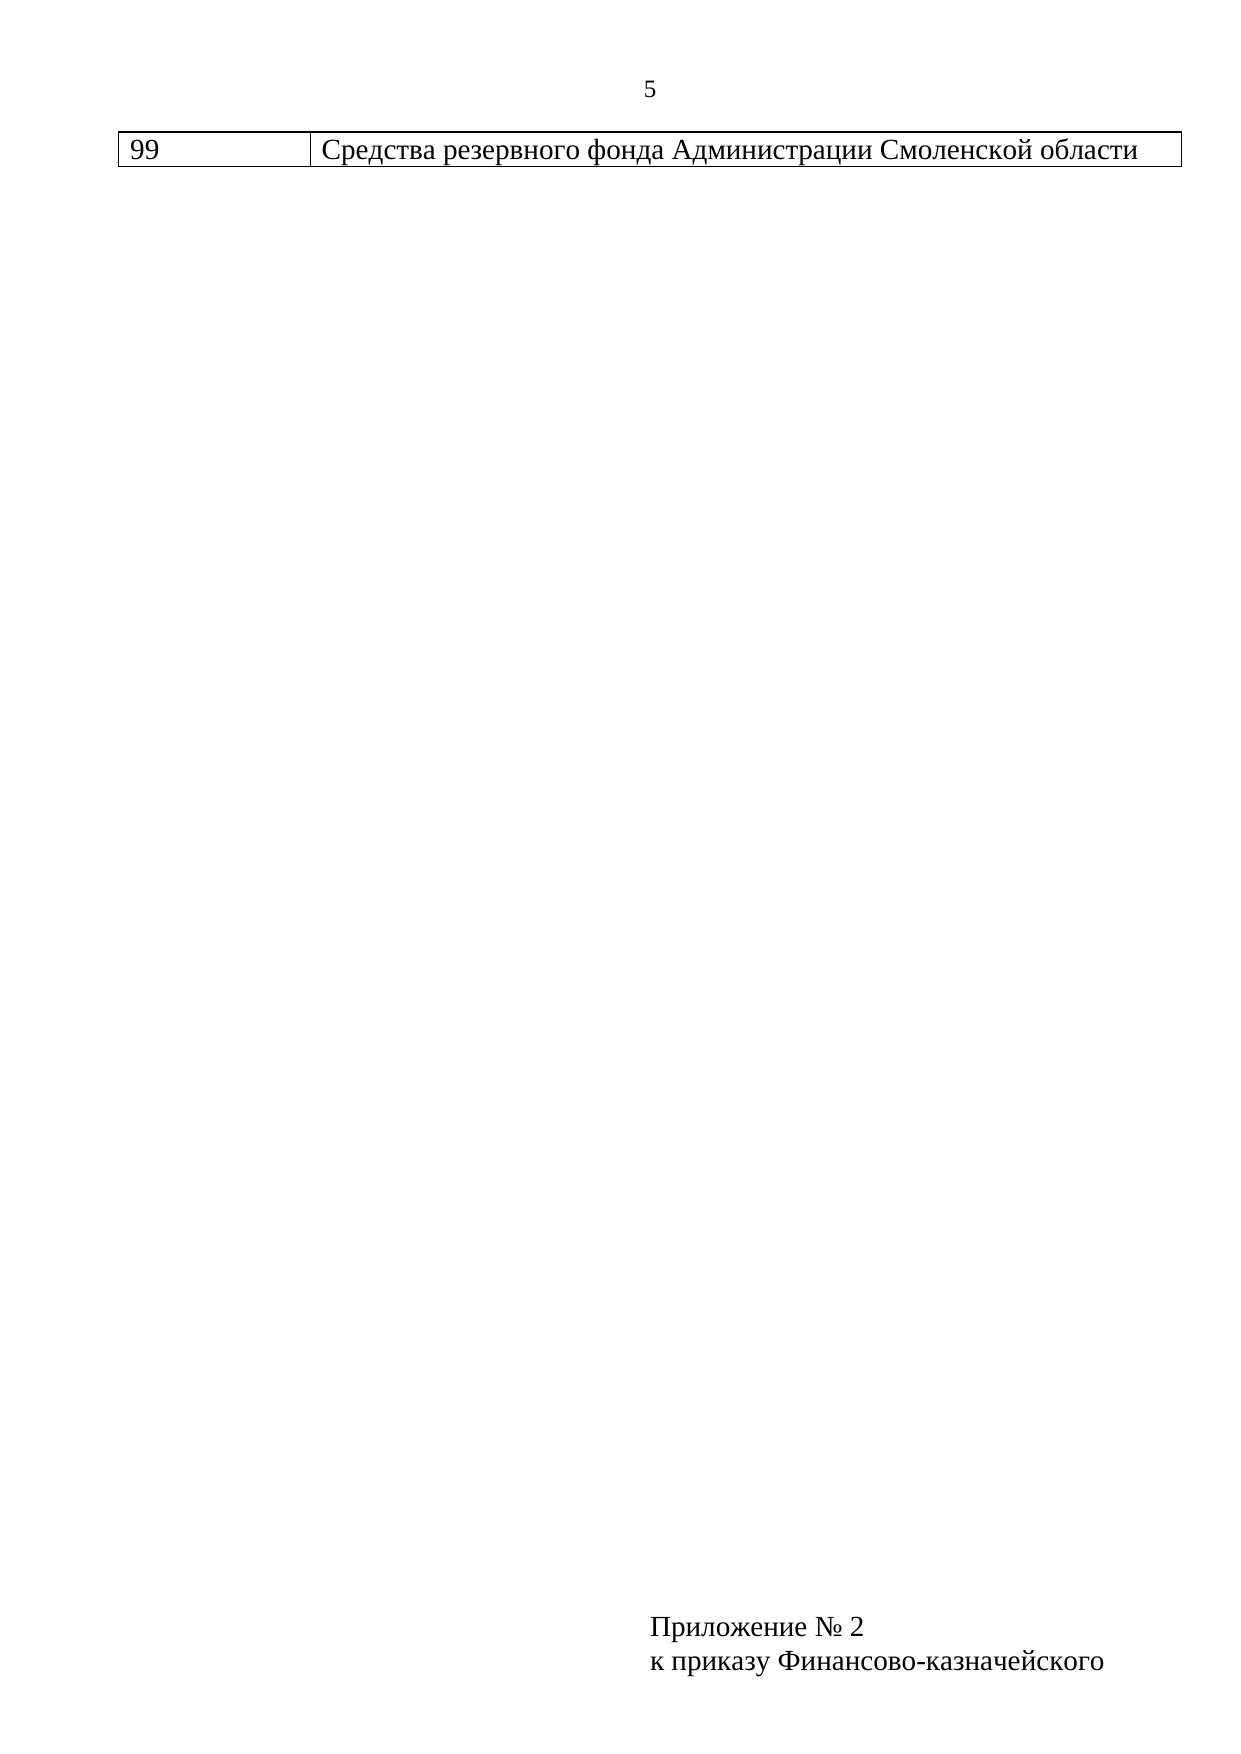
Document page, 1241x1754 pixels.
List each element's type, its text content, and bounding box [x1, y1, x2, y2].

table_cell 99 [119, 133, 310, 166]
table_cell Средства резервного фонда Администрации Смоленской области [311, 133, 1181, 166]
text Приложение № 2 [118, 1609, 1181, 1643]
text к приказу Финансово-казначейского [118, 1643, 1181, 1676]
